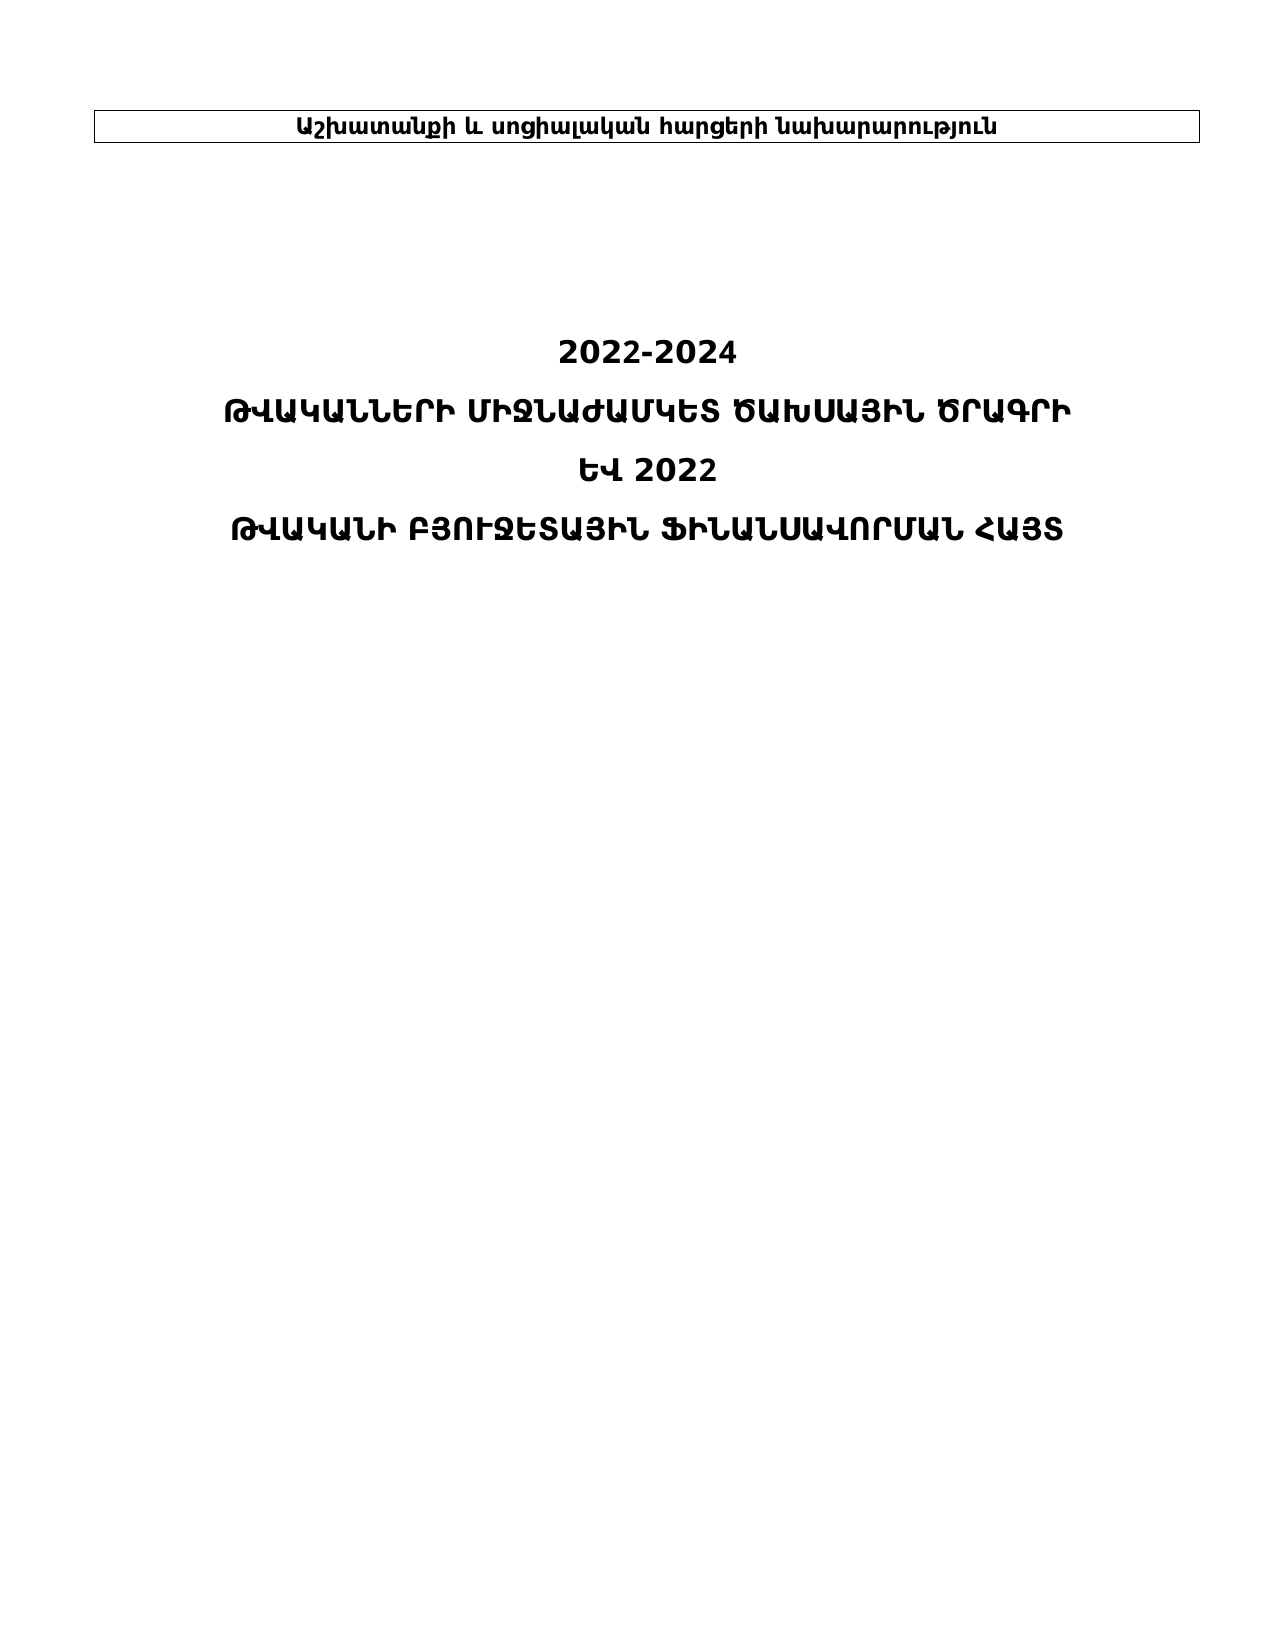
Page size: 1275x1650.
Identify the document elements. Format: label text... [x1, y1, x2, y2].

text ԹՎԱԿԱՆՆԵՐԻ ՄԻՋՆԱԺԱՄԿԵՏ ԾԱԽՍԱՅԻՆ ԾՐԱԳՐԻ [103, 393, 1191, 430]
text 2022-2024 [103, 329, 1191, 372]
text ԵՎ 2022 [103, 448, 1191, 491]
text ԹՎԱԿԱՆԻ ԲՅՈՒՋԵՏԱՅԻՆ ՖԻՆԱՆՍԱՎՈՐՄԱՆ ՀԱՅՏ [103, 512, 1191, 548]
text Աշխատանքի և սոցիալական հարցերի նախարարություն [95, 111, 1199, 142]
